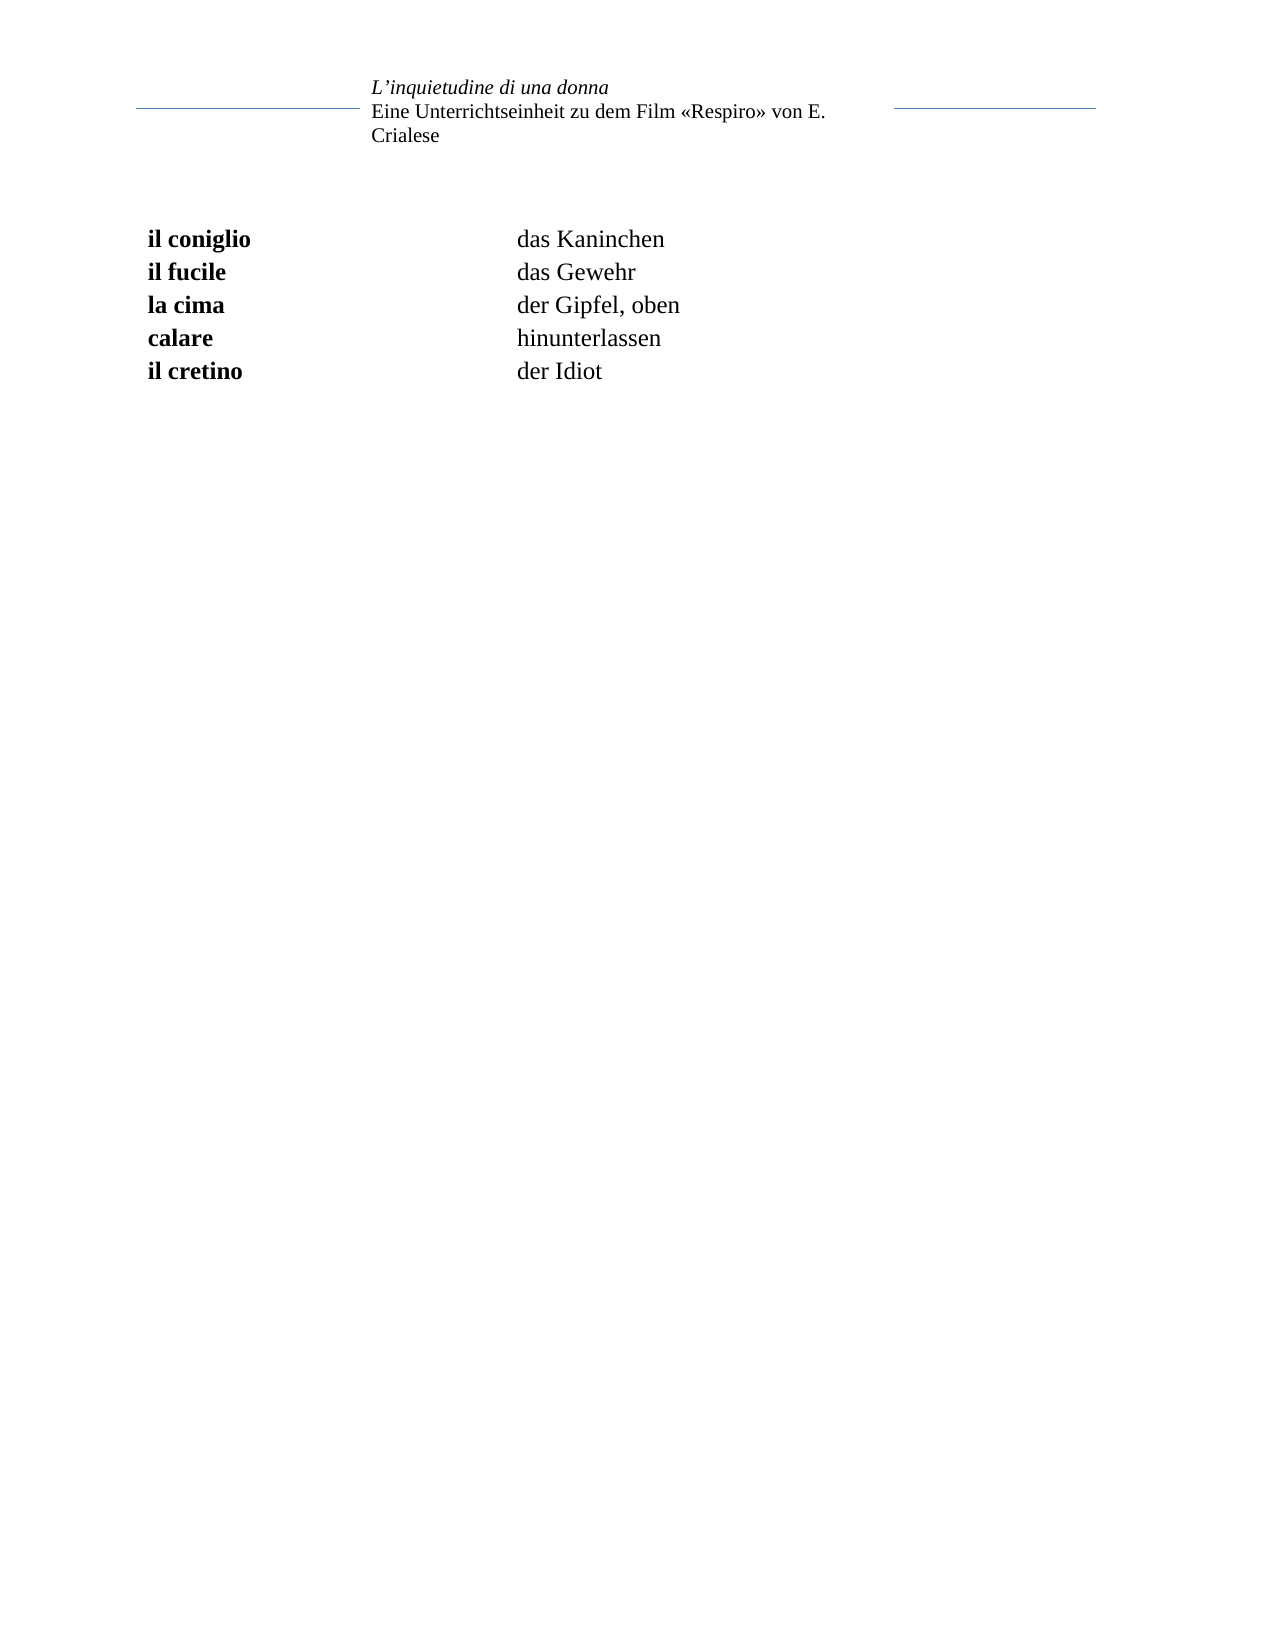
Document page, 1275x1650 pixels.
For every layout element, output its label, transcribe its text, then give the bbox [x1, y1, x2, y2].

list il coniglio das Kaninchen [148, 118, 1127, 252]
list il cretino der Idiot [148, 356, 1127, 384]
list la cima der Gipfel, oben [148, 290, 1127, 318]
list il fucile das Gewehr [148, 257, 1127, 285]
list calare hinunterlassen [148, 323, 1127, 351]
